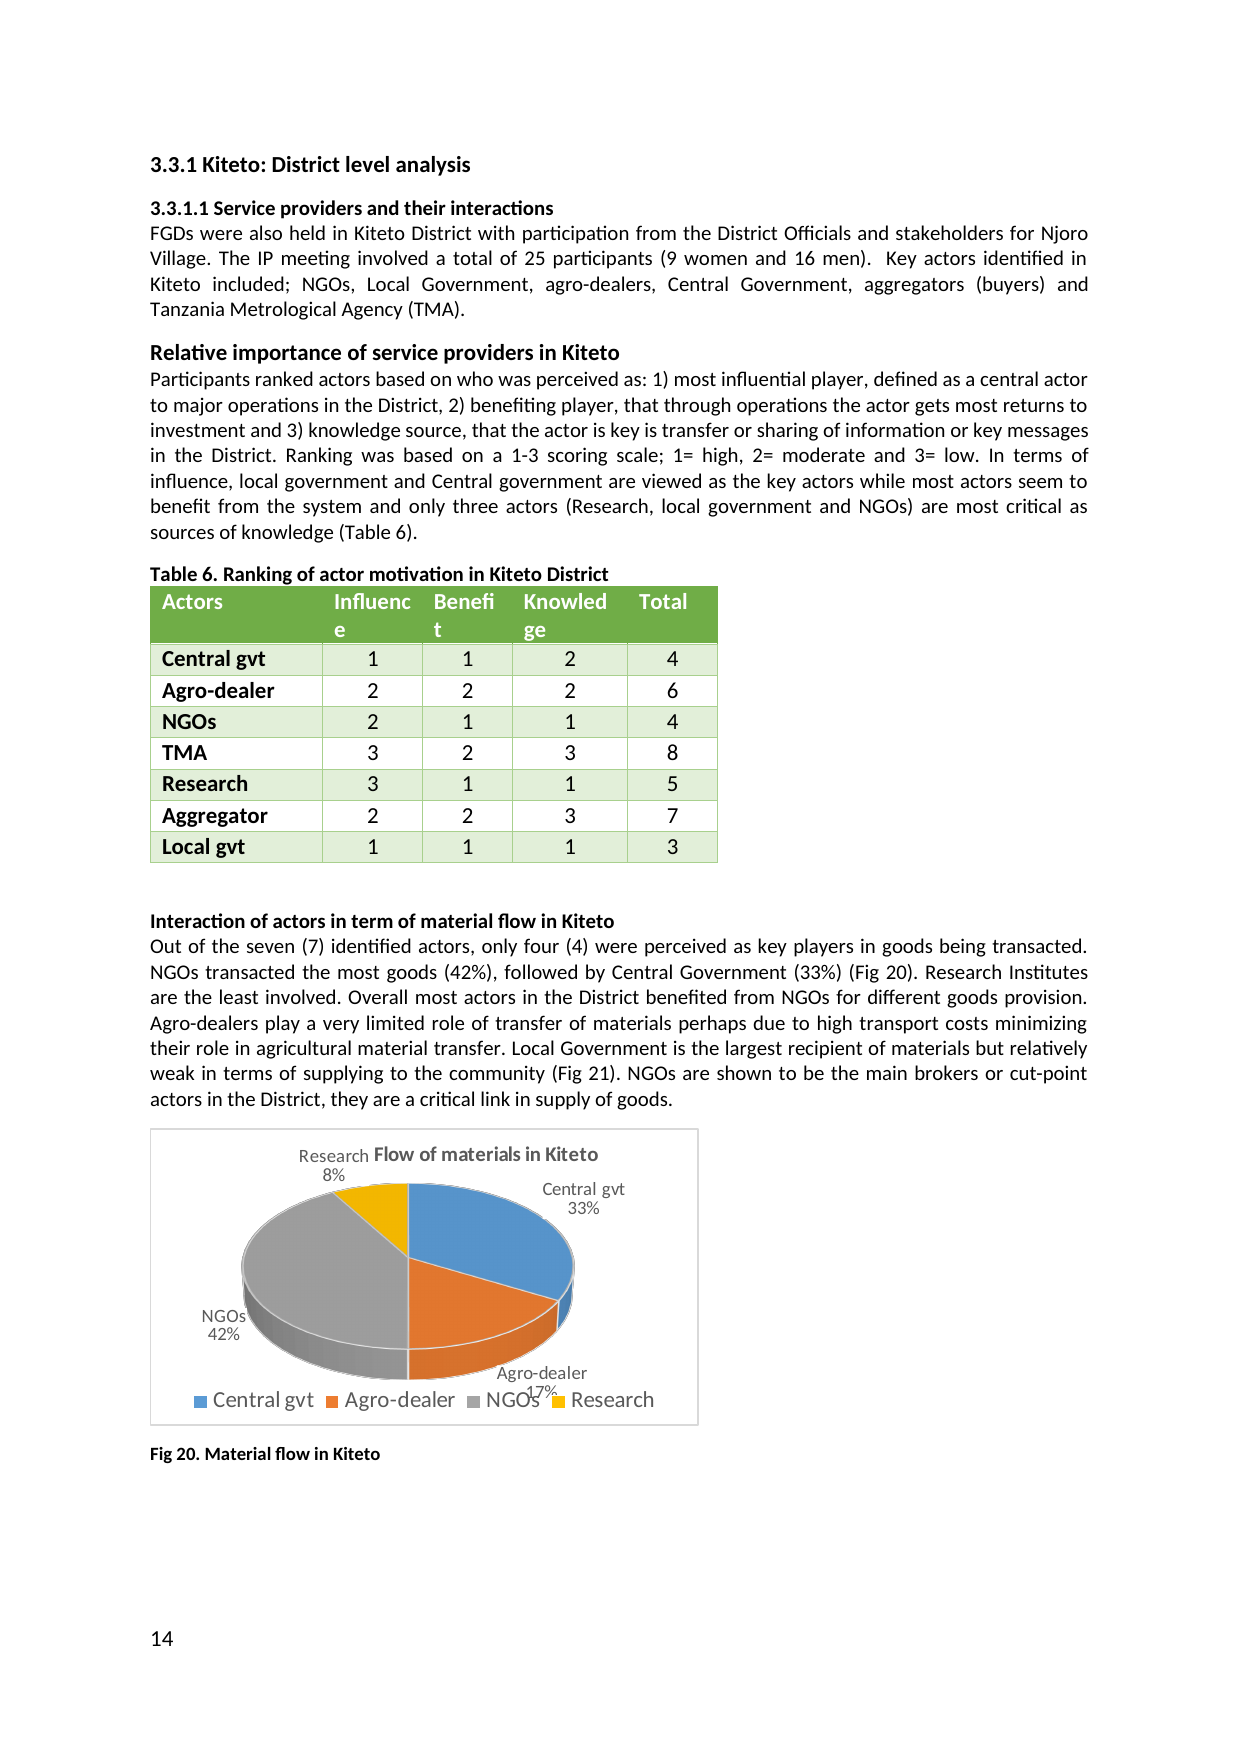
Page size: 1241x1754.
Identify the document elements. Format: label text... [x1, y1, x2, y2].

table_header Benefit [423, 588, 512, 643]
table_cell 2 [423, 738, 512, 768]
table_cell 1 [513, 832, 627, 862]
table_cell 1 [423, 770, 512, 800]
text Out of the seven (7) identified actors, only four (4) were perceived as key players in goods being transacted. NGOs transacted the most goods (42%), followed by Central Government (33%) (Fig 20). Research Institutes are the least involved. Overall most actors in the District benefited from NGOs for different goods provision. Agro-dealers play a very limited role of transfer of materials perhaps due to high transport costs minimizing their role in agricultural material transfer. Local Government is the largest recipient of materials but relatively weak in terms of supplying to the community (Fig 21). NGOs are shown to be the main brokers or cut-point actors in the District, they are a critical link in supply of goods. [150, 933, 1090, 1111]
table_cell 1 [423, 645, 512, 675]
table_cell 8 [628, 738, 717, 768]
text Table 6. Ranking of actor motivation in Kiteto District [150, 561, 1090, 586]
table_cell 2 [513, 676, 627, 706]
table_cell 7 [628, 801, 717, 831]
table_cell 4 [628, 645, 717, 675]
table_cell 5 [628, 770, 717, 800]
text FGDs were also held in Kiteto District with participation from the District Officials and stakeholders for Njoro Village. The IP meeting involved a total of 25 participants (9 women and 16 men). Key actors identified in Kiteto included; NGOs, Local Government, agro-dealers, Central Government, aggregators (buyers) and Tanzania Metrological Agency (TMA). [150, 220, 1090, 322]
table_cell 2 [423, 676, 512, 706]
table_cell Local gvt [151, 832, 322, 862]
table_cell 6 [628, 676, 717, 706]
table_cell 2 [513, 645, 627, 675]
table_cell Central gvt [151, 645, 322, 675]
table_cell 1 [513, 770, 627, 800]
text Fig 20. Material flow in Kiteto [150, 1442, 1090, 1465]
table_cell 2 [323, 676, 422, 706]
text 3.3.1.1 Service providers and their interactions [150, 195, 1090, 220]
table_cell 2 [423, 801, 512, 831]
table_cell Agro-dealer [151, 676, 322, 706]
table_cell 3 [628, 832, 717, 862]
table_cell 3 [323, 738, 422, 768]
text 3.3.1 Kiteto: District level analysis [150, 150, 1090, 178]
text Relative importance of service providers in Kiteto [150, 338, 1090, 366]
table_header Influence [323, 588, 422, 643]
table_header Total [628, 588, 717, 643]
table_cell Research [151, 770, 322, 800]
table_cell Aggregator [151, 801, 322, 831]
table_header Actors [151, 588, 322, 643]
table_cell 3 [513, 801, 627, 831]
text Participants ranked actors based on who was perceived as: 1) most influential player, defined as a central actor to major operations in the District, 2) benefiting player, that through operations the actor gets most returns to investment and 3) knowledge source, that the actor is key is transfer or sharing of information or key messages in the District. Ranking was based on a 1-3 scoring scale; 1= high, 2= moderate and 3= low. In terms of influence, local government and Central government are viewed as the key actors while most actors seem to benefit from the system and only three actors (Research, local government and NGOs) are most critical as sources of knowledge (Table 6). [150, 366, 1090, 544]
table_cell 1 [323, 832, 422, 862]
table_cell 4 [628, 707, 717, 737]
table_cell 2 [323, 707, 422, 737]
table_header Knowledge [513, 588, 627, 643]
table_cell 1 [423, 707, 512, 737]
table_cell 1 [323, 645, 422, 675]
table_cell 2 [323, 801, 422, 831]
text Interaction of actors in term of material flow in Kiteto [150, 908, 1090, 933]
table_cell 3 [323, 770, 422, 800]
table_cell 1 [513, 707, 627, 737]
table_cell TMA [151, 738, 322, 768]
table_cell 3 [513, 738, 627, 768]
table_cell NGOs [151, 707, 322, 737]
table_cell 1 [423, 832, 512, 862]
